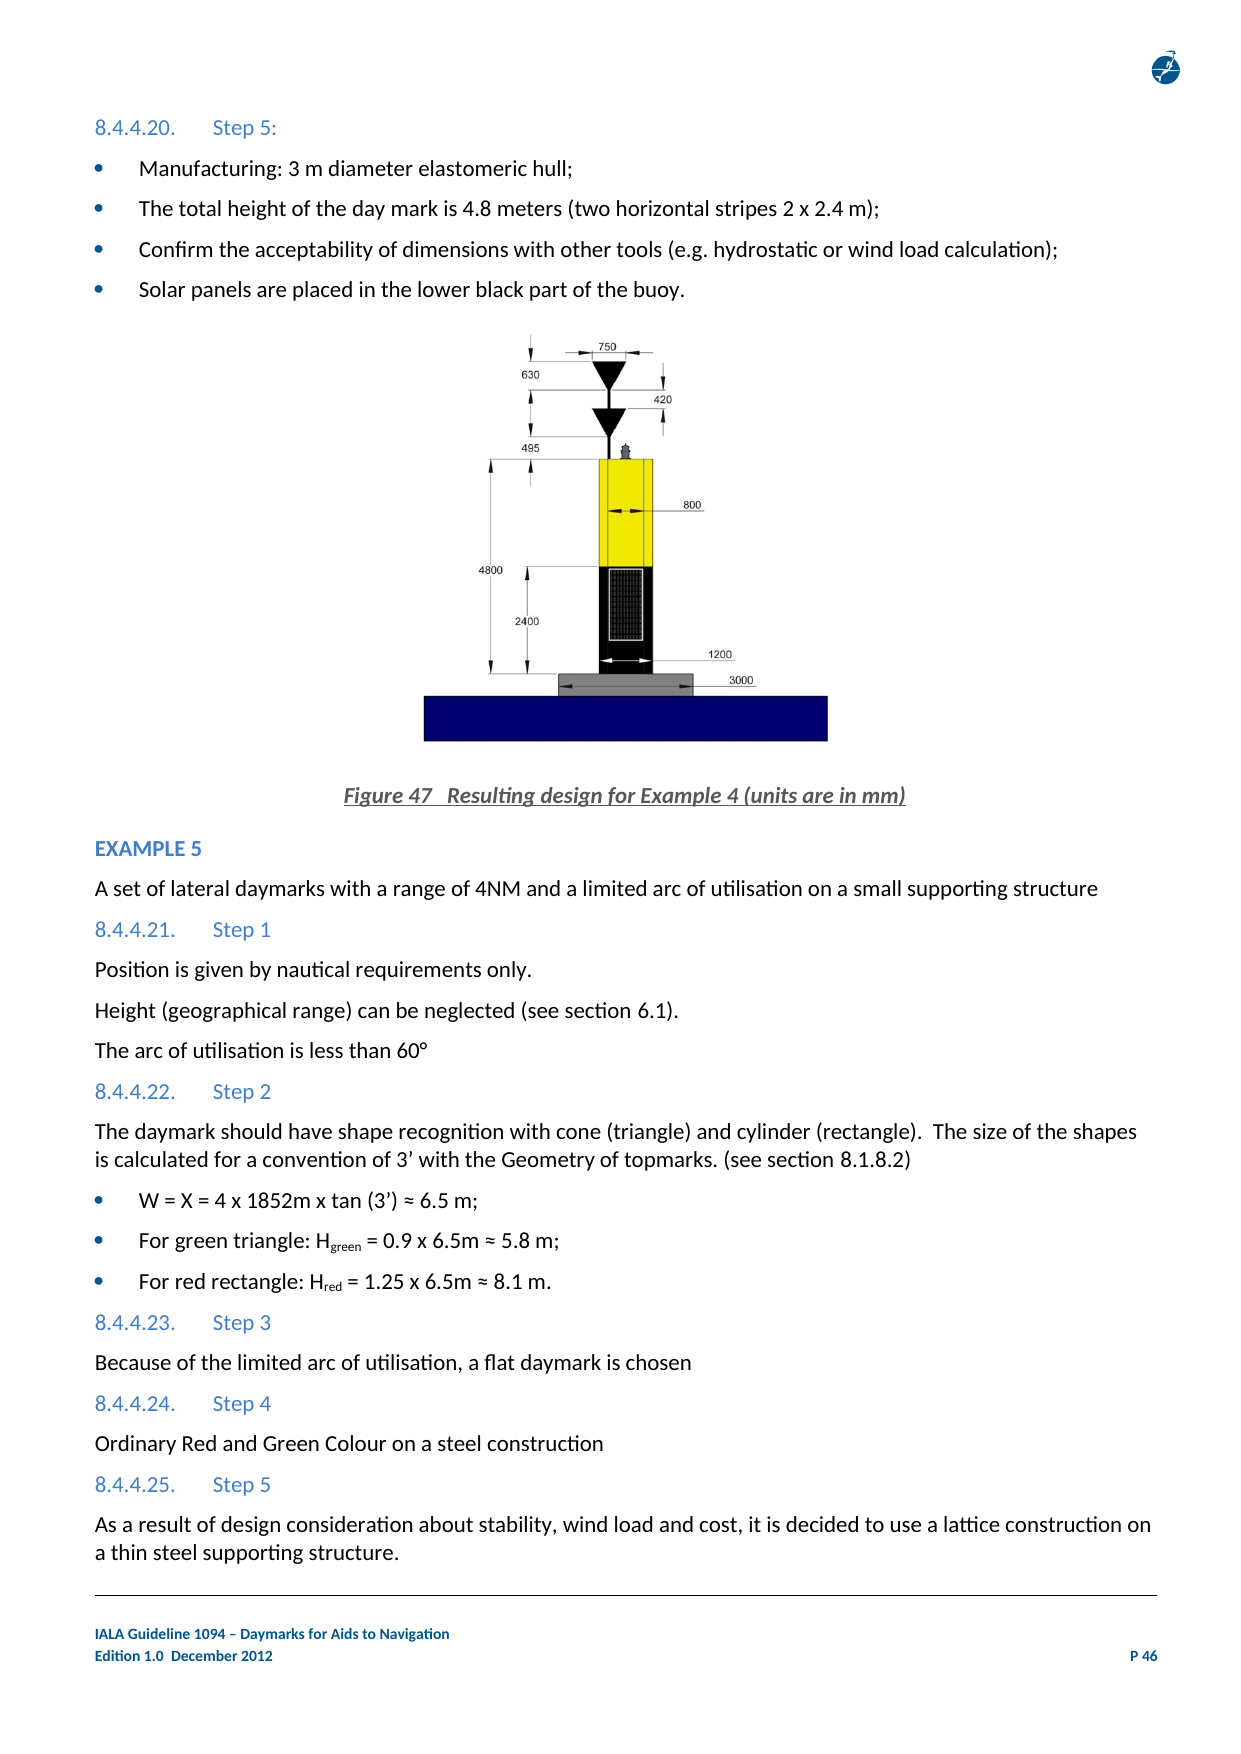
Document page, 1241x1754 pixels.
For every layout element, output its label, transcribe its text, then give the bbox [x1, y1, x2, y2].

text Because of the limited arc of utilisation, a flat daymark is chosen [94, 1348, 1157, 1376]
picture [413, 316, 839, 756]
text For red rectangle: Hred = 1.25 x 6.5m ≈ 8.1 m. [94, 1267, 1157, 1295]
text The daymark should have shape recognition with cone (triangle) and cylinder (rectangle). The size of the shapes is calculated for a convention of 3’ with the Geometry of topmarks. (see section 8.1.8.2) [94, 1117, 1157, 1173]
text EXAMPLE 5 [94, 834, 1157, 862]
text The total height of the day mark is 4.8 meters (two horizontal stripes 2 x 2.4 m); [94, 194, 1157, 223]
subtitle Step 2 [94, 1077, 1157, 1105]
subtitle Step 4 [94, 1389, 1157, 1417]
picture [1120, 0, 1239, 119]
text Manufacturing: 3 m diameter elastomeric hull; [94, 154, 1157, 182]
text Position is given by nautical requirements only. [94, 955, 1157, 983]
text W = X = 4 x 1852m x tan (3’) ≈ 6.5 m; [94, 1186, 1157, 1214]
subtitle Step 5: [94, 113, 1157, 142]
text For green triangle: Hgreen = 0.9 x 6.5m ≈ 5.8 m; [94, 1227, 1157, 1254]
text Height (geographical range) can be neglected (see section 6.1). [94, 996, 1157, 1024]
text As a result of design consideration about stability, wind load and cost, it is decided to use a lattice construction on a thin steel supporting structure. [94, 1510, 1157, 1566]
text A set of lateral daymarks with a range of 4NM and a limited arc of utilisation on a small supporting structure [94, 874, 1157, 902]
text Resulting design for Example 4 (units are in mm) [94, 781, 1157, 809]
text Ordinary Red and Green Colour on a steel construction [94, 1429, 1157, 1457]
text The arc of utilisation is less than 60° [94, 1036, 1157, 1064]
text Confirm the acceptability of dimensions with other tools (e.g. hydrostatic or wind load calculation); [94, 235, 1157, 263]
subtitle Step 3 [94, 1308, 1157, 1336]
text Solar panels are placed in the lower black part of the buoy. [94, 276, 1157, 304]
subtitle Step 1 [94, 915, 1157, 943]
subtitle Step 5 [94, 1470, 1157, 1498]
